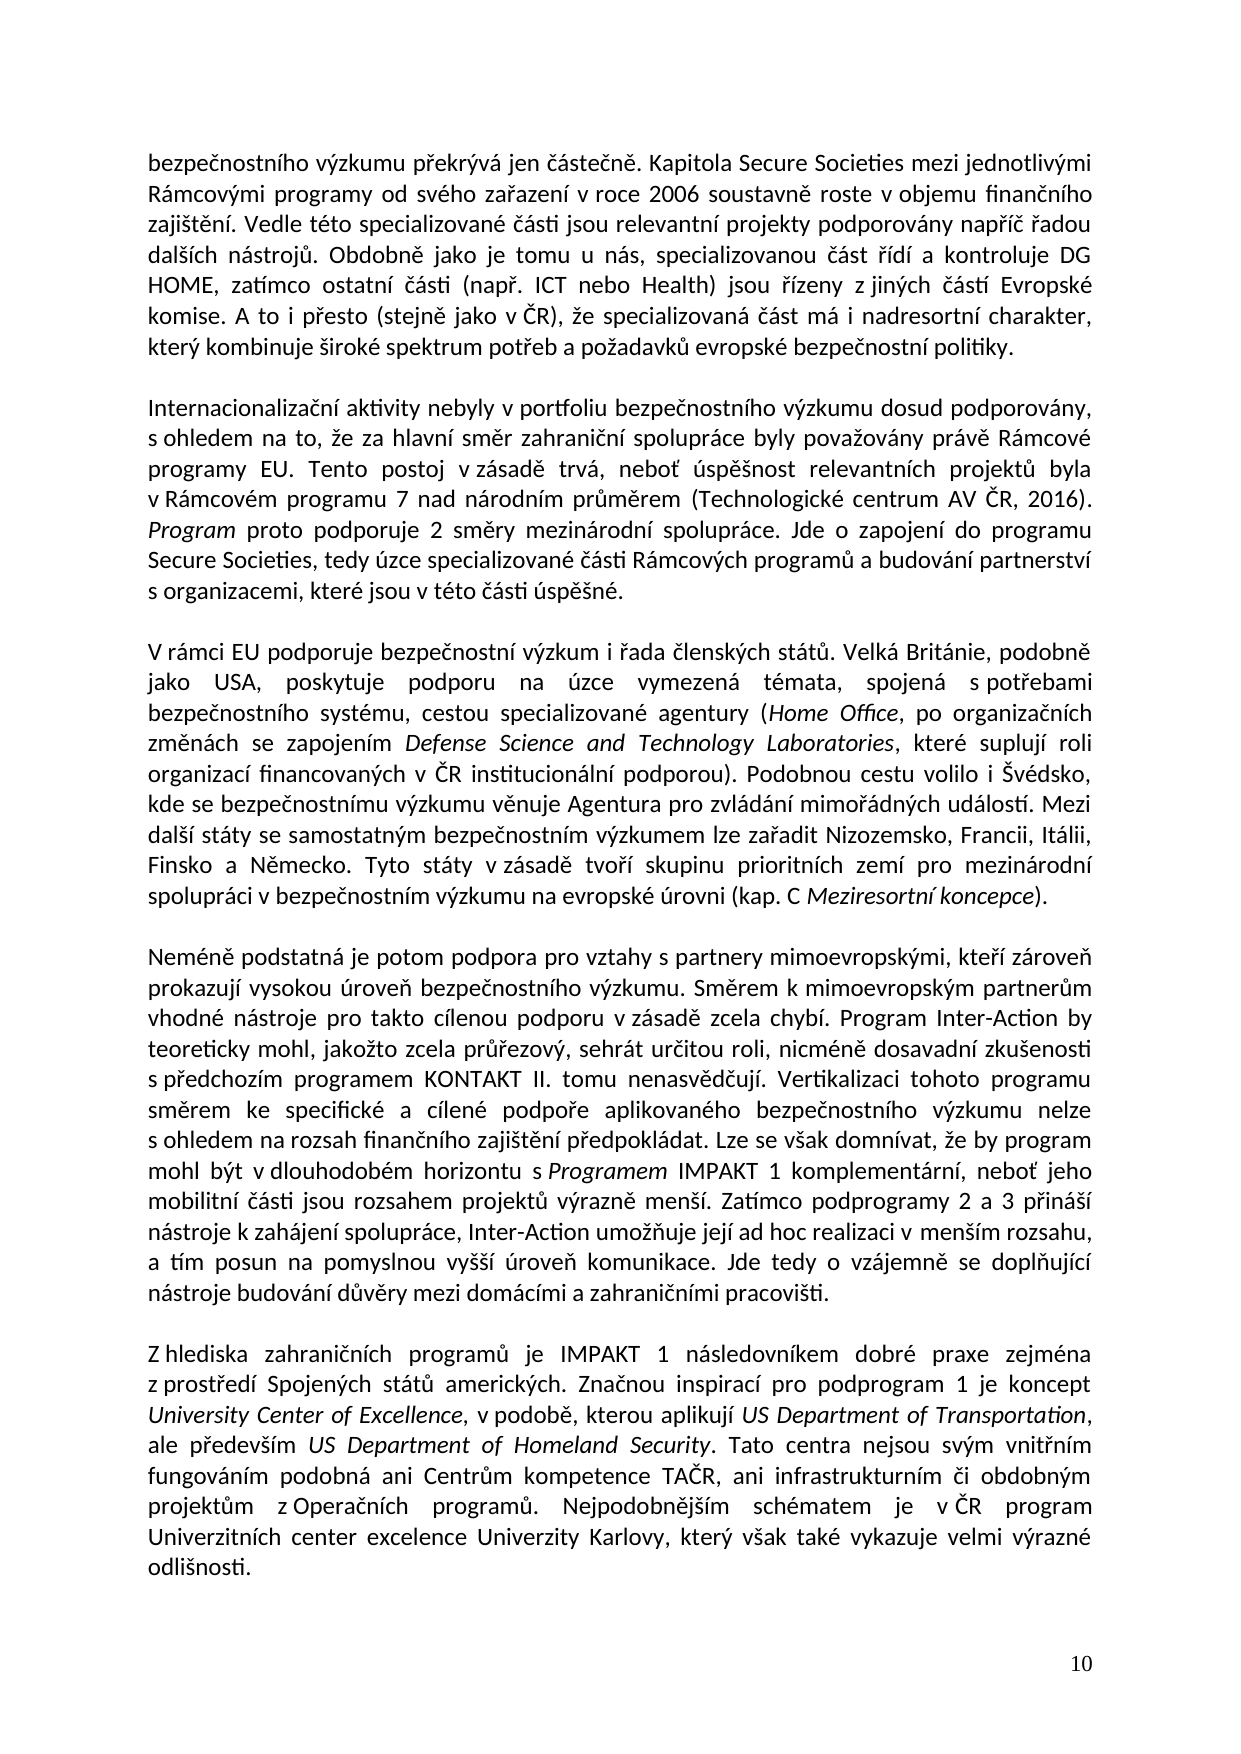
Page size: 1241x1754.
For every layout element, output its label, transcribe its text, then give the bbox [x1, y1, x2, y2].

text V rámci EU podporuje bezpečnostní výzkum i řada členských států. Velká Británie, podobně jako USA, poskytuje podporu na úzce vymezená témata, spojená s potřebami bezpečnostního systému, cestou specializované agentury (Home Office, po organizačních změnách se zapojením Defense Science and Technology Laboratories, které suplují roli organizací financovaných v ČR institucionální podporou). Podobnou cestu volilo i Švédsko, kde se bezpečnostnímu výzkumu věnuje Agentura pro zvládání mimořádných událostí. Mezi další státy se samostatným bezpečnostním výzkumem lze zařadit Nizozemsko, Francii, Itálii, Finsko a Německo. Tyto státy v zásadě tvoří skupinu prioritních zemí pro mezinárodní spolupráci v bezpečnostním výzkumu na evropské úrovni (kap. C Meziresortní koncepce). [148, 636, 1093, 911]
text Neméně podstatná je potom podpora pro vztahy s partnery mimoevropskými, kteří zároveň prokazují vysokou úroveň bezpečnostního výzkumu. Směrem k mimoevropským partnerům vhodné nástroje pro takto cílenou podporu v zásadě zcela chybí. Program Inter-Action by teoreticky mohl, jakožto zcela průřezový, sehrát určitou roli, nicméně dosavadní zkušenosti s předchozím programem KONTAKT II. tomu nenasvědčují. Vertikalizaci tohoto programu směrem ke specifické a cílené podpoře aplikovaného bezpečnostního výzkumu nelze s ohledem na rozsah finančního zajištění předpokládat. Lze se však domnívat, že by program mohl být v dlouhodobém horizontu s Programem IMPAKT 1 komplementární, neboť jeho mobilitní části jsou rozsahem projektů výrazně menší. Zatímco podprogramy 2 a 3 přináší nástroje k zahájení spolupráce, Inter-Action umožňuje její ad hoc realizaci v menším rozsahu, a tím posun na pomyslnou vyšší úroveň komunikace. Jde tedy o vzájemně se doplňující nástroje budování důvěry mezi domácími a zahraničními pracovišti. [148, 941, 1093, 1307]
text Internacionalizační aktivity nebyly v portfoliu bezpečnostního výzkumu dosud podporovány, s ohledem na to, že za hlavní směr zahraniční spolupráce byly považovány právě Rámcové programy EU. Tento postoj v zásadě trvá, neboť úspěšnost relevantních projektů byla v Rámcovém programu 7 nad národním průměrem . Program proto podporuje 2 směry mezinárodní spolupráce. Jde o zapojení do programu Secure Societies, tedy úzce specializované části Rámcových programů a budování partnerství s organizacemi, které jsou v této části úspěšné. [148, 392, 1093, 605]
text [148, 148, 1093, 361]
text Z hlediska zahraničních programů je IMPAKT 1 následovníkem dobré praxe zejména z prostředí Spojených států amerických. Značnou inspirací pro podprogram 1 je koncept University Center of Excellence, v podobě, kterou aplikují US Department of Transportation, ale především US Department of Homeland Security. Tato centra nejsou svým vnitřním fungováním podobná ani Centrům kompetence TAČR, ani infrastrukturním či obdobným projektům z Operačních programů. Nejpodobnějším schématem je v ČR program Univerzitních center excelence Univerzity Karlovy, který však také vykazuje velmi výrazné odlišnosti. [148, 1338, 1093, 1582]
